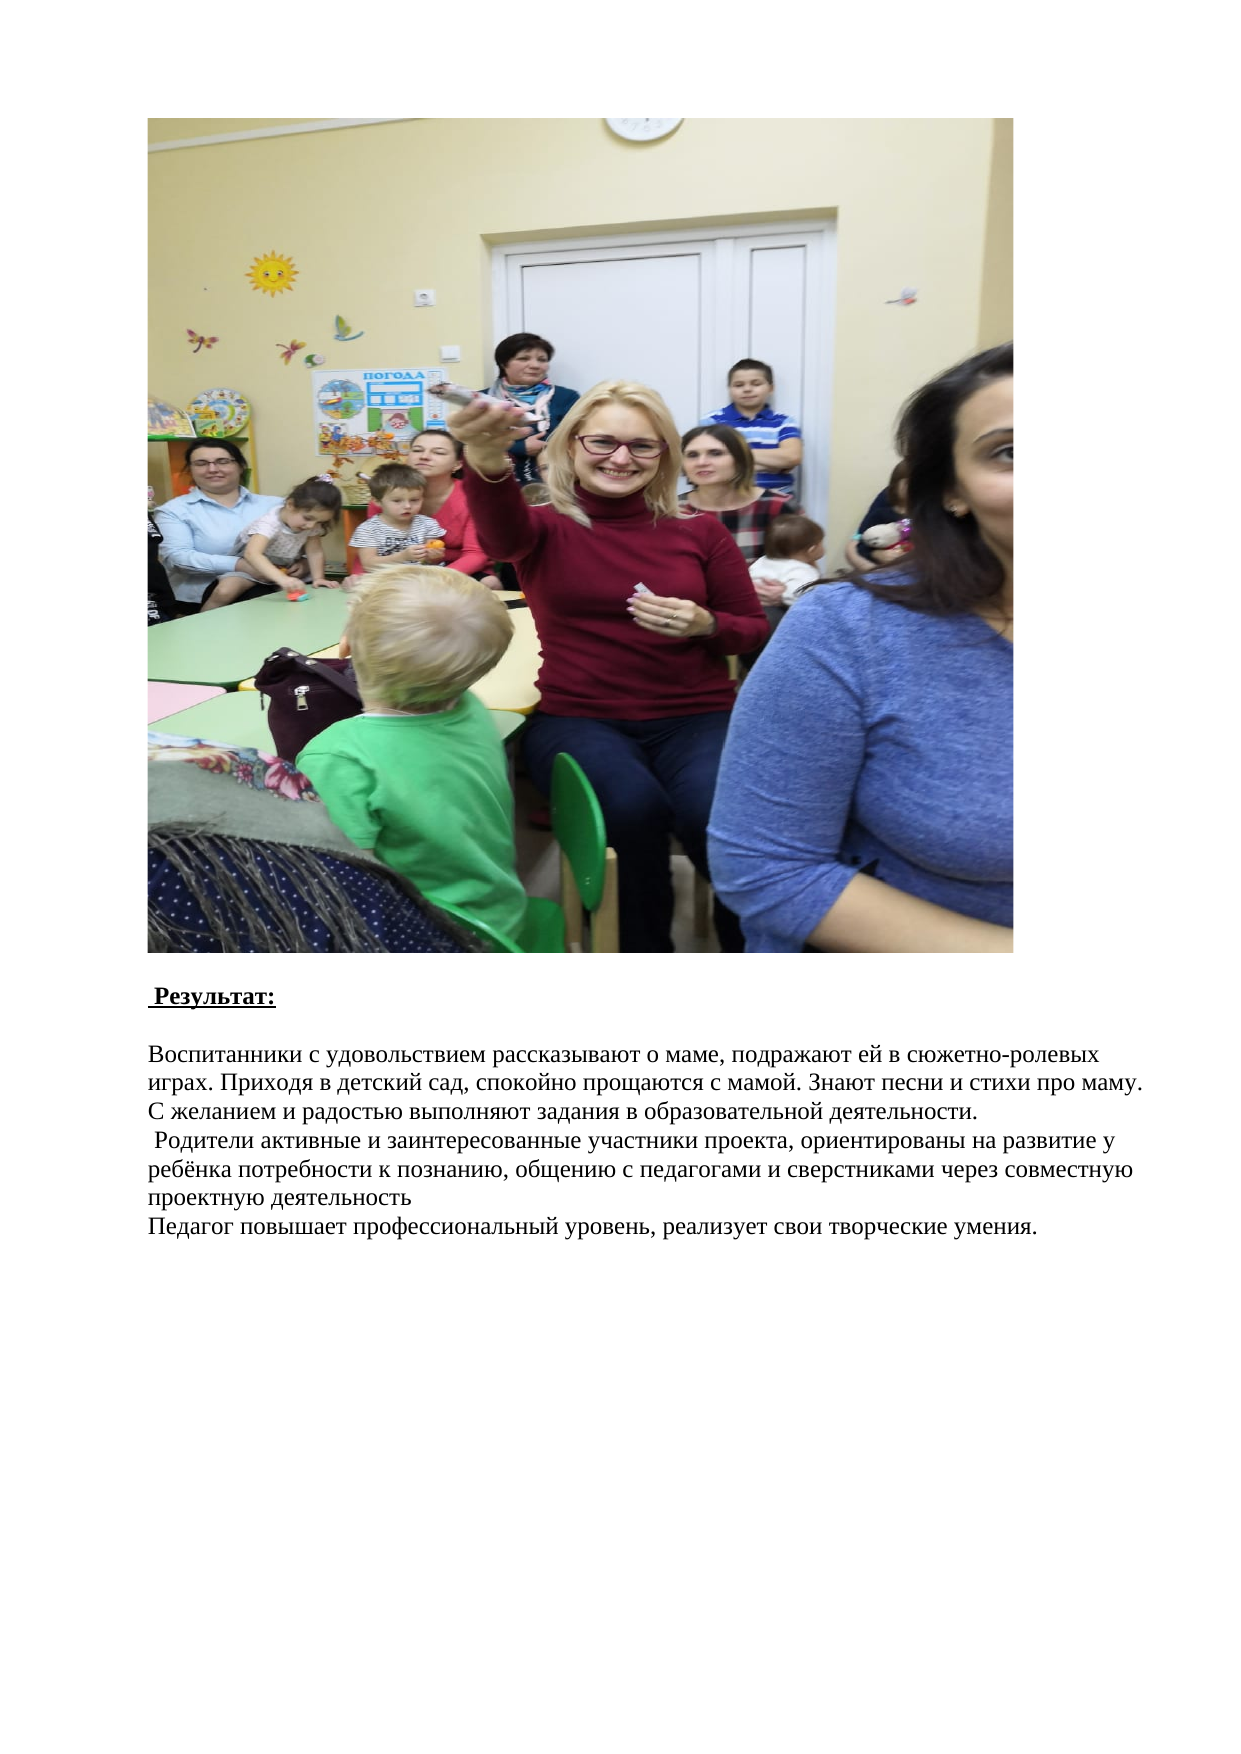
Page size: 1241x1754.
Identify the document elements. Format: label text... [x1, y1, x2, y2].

text Результат: [148, 981, 1152, 1010]
text Воспитанники с удовольствием рассказывают о маме, подражают ей в сюжетно-ролевых играх. Приходя в детский сад, спокойно прощаются с мамой. Знают песни и стихи про маму. С желанием и радостью выполняют задания в образовательной деятельности. [148, 1039, 1152, 1125]
text Педагог повышает профессиональный уровень, реализует свои творческие умения. [148, 1211, 1152, 1240]
text Родители активные и заинтересованные участники проекта, ориентированы на развитие у ребёнка потребности к познанию, общению с педагогами и сверстниками через совместную проектную деятельность [148, 1125, 1152, 1211]
picture [147, 118, 1014, 953]
